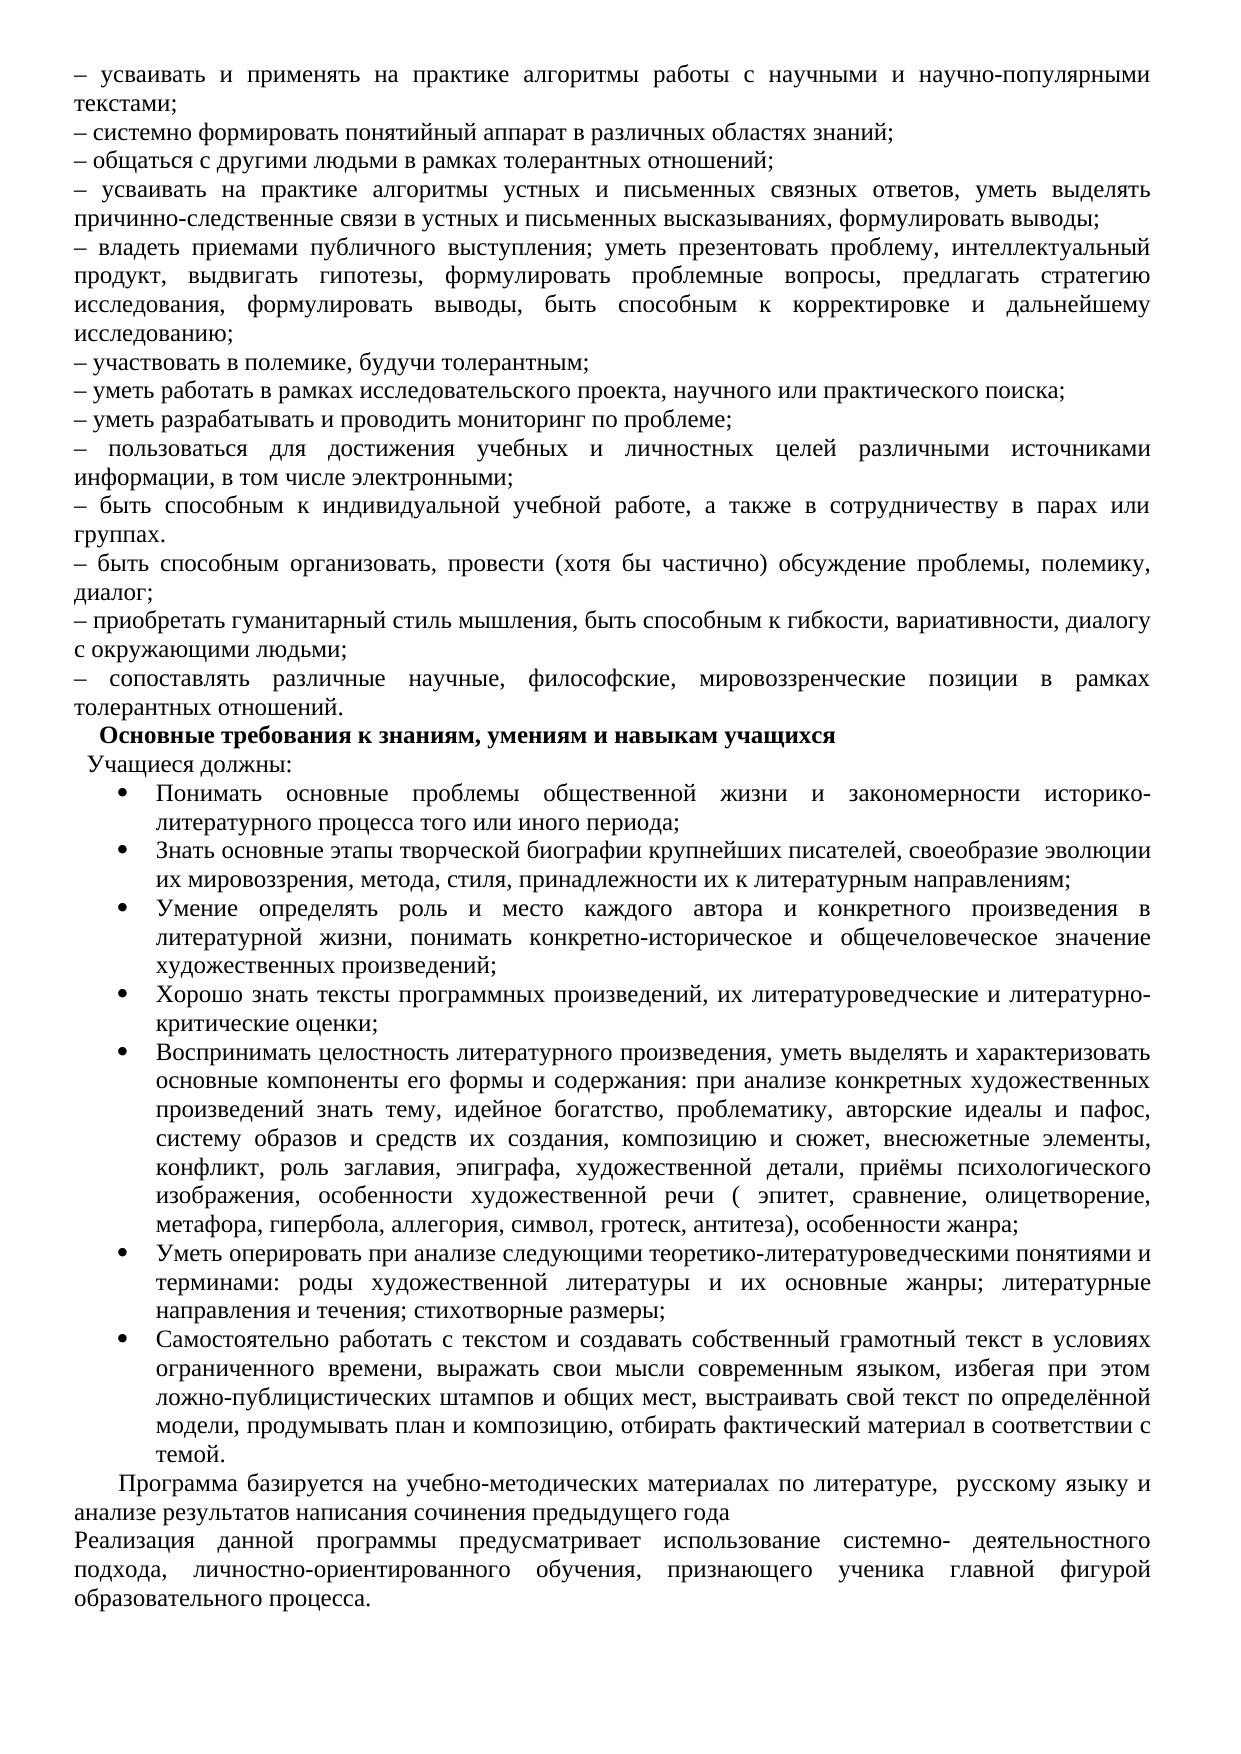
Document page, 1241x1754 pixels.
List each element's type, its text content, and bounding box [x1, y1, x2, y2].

text – быть способным к индивидуальной учебной работе, а также в сотрудничеству в парах или группах. [74, 490, 1152, 548]
list Умение определять роль и место каждого автора и конкретного произведения в литературной жизни, понимать конкретно-историческое и общечеловеческое значение художественных произведений; [118, 893, 1152, 979]
text – уметь разрабатывать и проводить мониторинг по проблеме; [74, 404, 1152, 433]
text Учащиеся должны: [74, 749, 1152, 778]
text – сопоставлять различные научные, философские, мировоззренческие позиции в рамках толерантных отношений. [74, 663, 1152, 720]
text Программа базируется на учебно-методических материалах по литературе, русскому языку и анализе результатов написания сочинения предыдущего года [74, 1468, 1152, 1525]
text – усваивать на практике алгоритмы устных и письменных связных ответов, уметь выделять причинно-следственные связи в устных и письменных высказываниях, формулировать выводы; [74, 174, 1152, 232]
list Уметь оперировать при анализе следующими теоретико-литературоведческими понятиями и терминами: роды художественной литературы и их основные жанры; литературные направления и течения; стихотворные размеры; [118, 1238, 1152, 1324]
text – участвовать в полемике, будучи толерантным; [74, 347, 1152, 375]
list Знать основные этапы творческой биографии крупнейших писателей, своеобразие эволюции их мировоззрения, метода, стиля, принадлежности их к литературным направлениям; [118, 835, 1152, 893]
list Воспринимать целостность литературного произведения, уметь выделять и характеризовать основные компоненты его формы и содержания: при анализе конкретных художественных произведений знать тему, идейное богатство, проблематику, авторские идеалы и пафос, систему образов и средств их создания, композицию и сюжет, внесюжетные элементы, конфликт, роль заглавия, эпиграфа, художественной детали, приёмы психологического изображения, особенности художественной речи ( эпитет, сравнение, олицетворение, метафора, гипербола, аллегория, символ, гротеск, антитеза), особенности жанра; [118, 1037, 1152, 1238]
list Понимать основные проблемы общественной жизни и закономерности историко-литературного процесса того или иного периода; [118, 778, 1152, 835]
text – быть способным организовать, провести (хотя бы частично) обсуждение проблемы, полемику, диалог; [74, 548, 1152, 605]
text – владеть приемами публичного выступления; уметь презентовать проблему, интеллектуальный продукт, выдвигать гипотезы, формулировать проблемные вопросы, предлагать стратегию исследования, формулировать выводы, быть способным к корректировке и дальнейшему исследованию; [74, 232, 1152, 347]
text – системно формировать понятийный аппарат в различных областях знаний; [74, 117, 1152, 145]
text – пользоваться для достижения учебных и личностных целей различными источниками информации, в том числе электронными; [74, 433, 1152, 490]
text – уметь работать в рамках исследовательского проекта, научного или практического поиска; [74, 375, 1152, 404]
text – приобретать гуманитарный стиль мышления, быть способным к гибкости, вариативности, диалогу с окружающими людьми; [74, 605, 1152, 663]
text – общаться с другими людьми в рамках толерантных отношений; [74, 145, 1152, 174]
text – усваивать и применять на практике алгоритмы работы с научными и научно-популярными текстами; [74, 59, 1152, 117]
list Хорошо знать тексты программных произведений, их литературоведческие и литературно-критические оценки; [118, 979, 1152, 1037]
list Самостоятельно работать с текстом и создавать собственный грамотный текст в условиях ограниченного времени, выражать свои мысли современным языком, избегая при этом ложно-публицистических штампов и общих мест, выстраивать свой текст по определённой модели, продумывать план и композицию, отбирать фактический материал в соответствии с темой. [118, 1324, 1152, 1468]
text Реализация данной программы предусматривает использование системно- деятельностного подхода, личностно-ориентированного обучения, признающего ученика главной фигурой образовательного процесса. [74, 1525, 1152, 1612]
text Основные требования к знаниям, умениям и навыкам учащихся [74, 720, 1152, 749]
